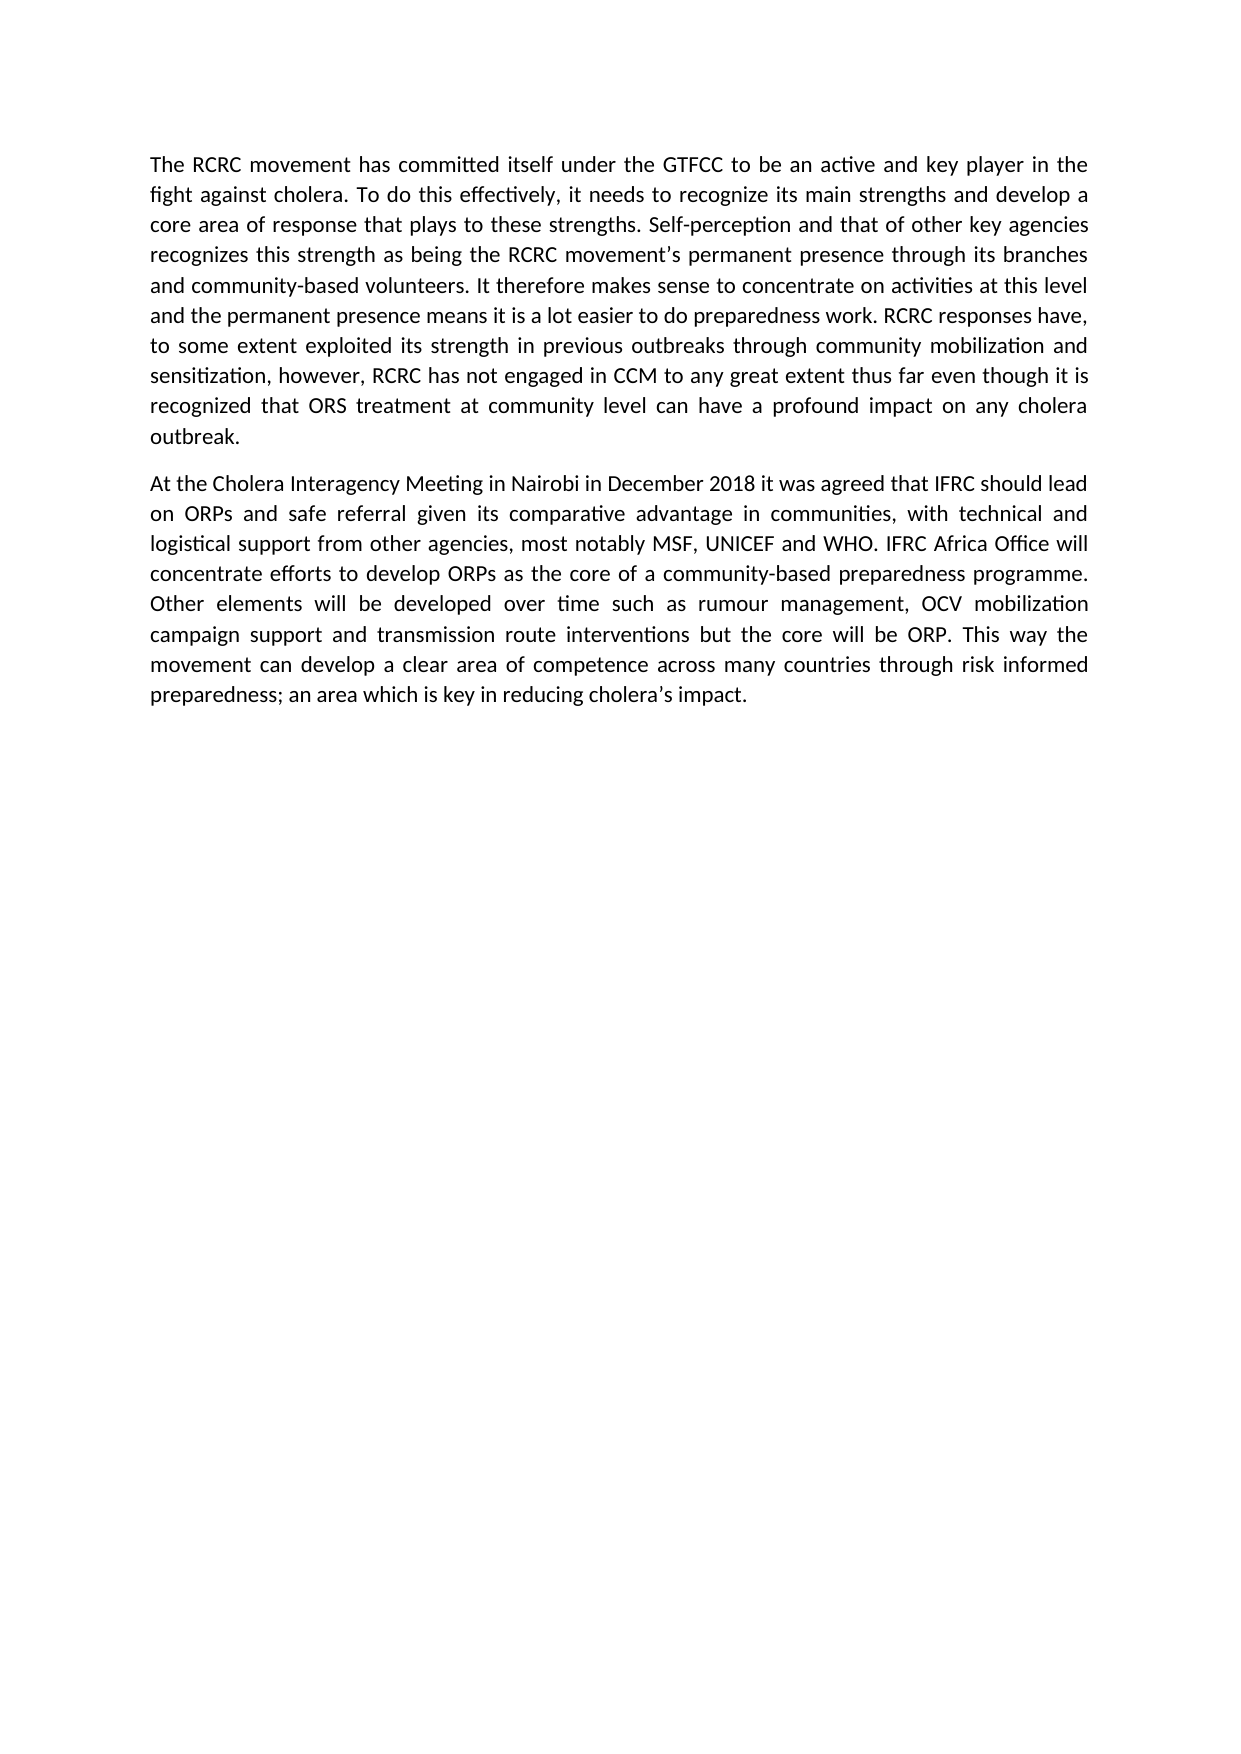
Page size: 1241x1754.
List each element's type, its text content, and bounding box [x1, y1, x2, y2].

text At the Cholera Interagency Meeting in Nairobi in December 2018 it was agreed that IFRC should lead on ORPs and safe referral given its comparative advantage in communities, with technical and logistical support from other agencies, most notably MSF, UNICEF and WHO. IFRC Africa Office will concentrate efforts to develop ORPs as the core of a community-based preparedness programme. Other elements will be developed over time such as rumour management, OCV mobilization campaign support and transmission route interventions but the core will be ORP. This way the movement can develop a clear area of competence across many countries through risk informed preparedness; an area which is key in reducing cholera’s impact. [150, 469, 1090, 708]
text The RCRC movement has committed itself under the GTFCC to be an active and key player in the fight against cholera. To do this effectively, it needs to recognize its main strengths and develop a core area of response that plays to these strengths. Self-perception and that of other key agencies recognizes this strength as being the RCRC movement’s permanent presence through its branches and community-based volunteers. It therefore makes sense to concentrate on activities at this level and the permanent presence means it is a lot easier to do preparedness work. RCRC responses have, to some extent exploited its strength in previous outbreaks through community mobilization and sensitization, however, RCRC has not engaged in CCM to any great extent thus far even though it is recognized that ORS treatment at community level can have a profound impact on any cholera outbreak. [150, 150, 1090, 450]
